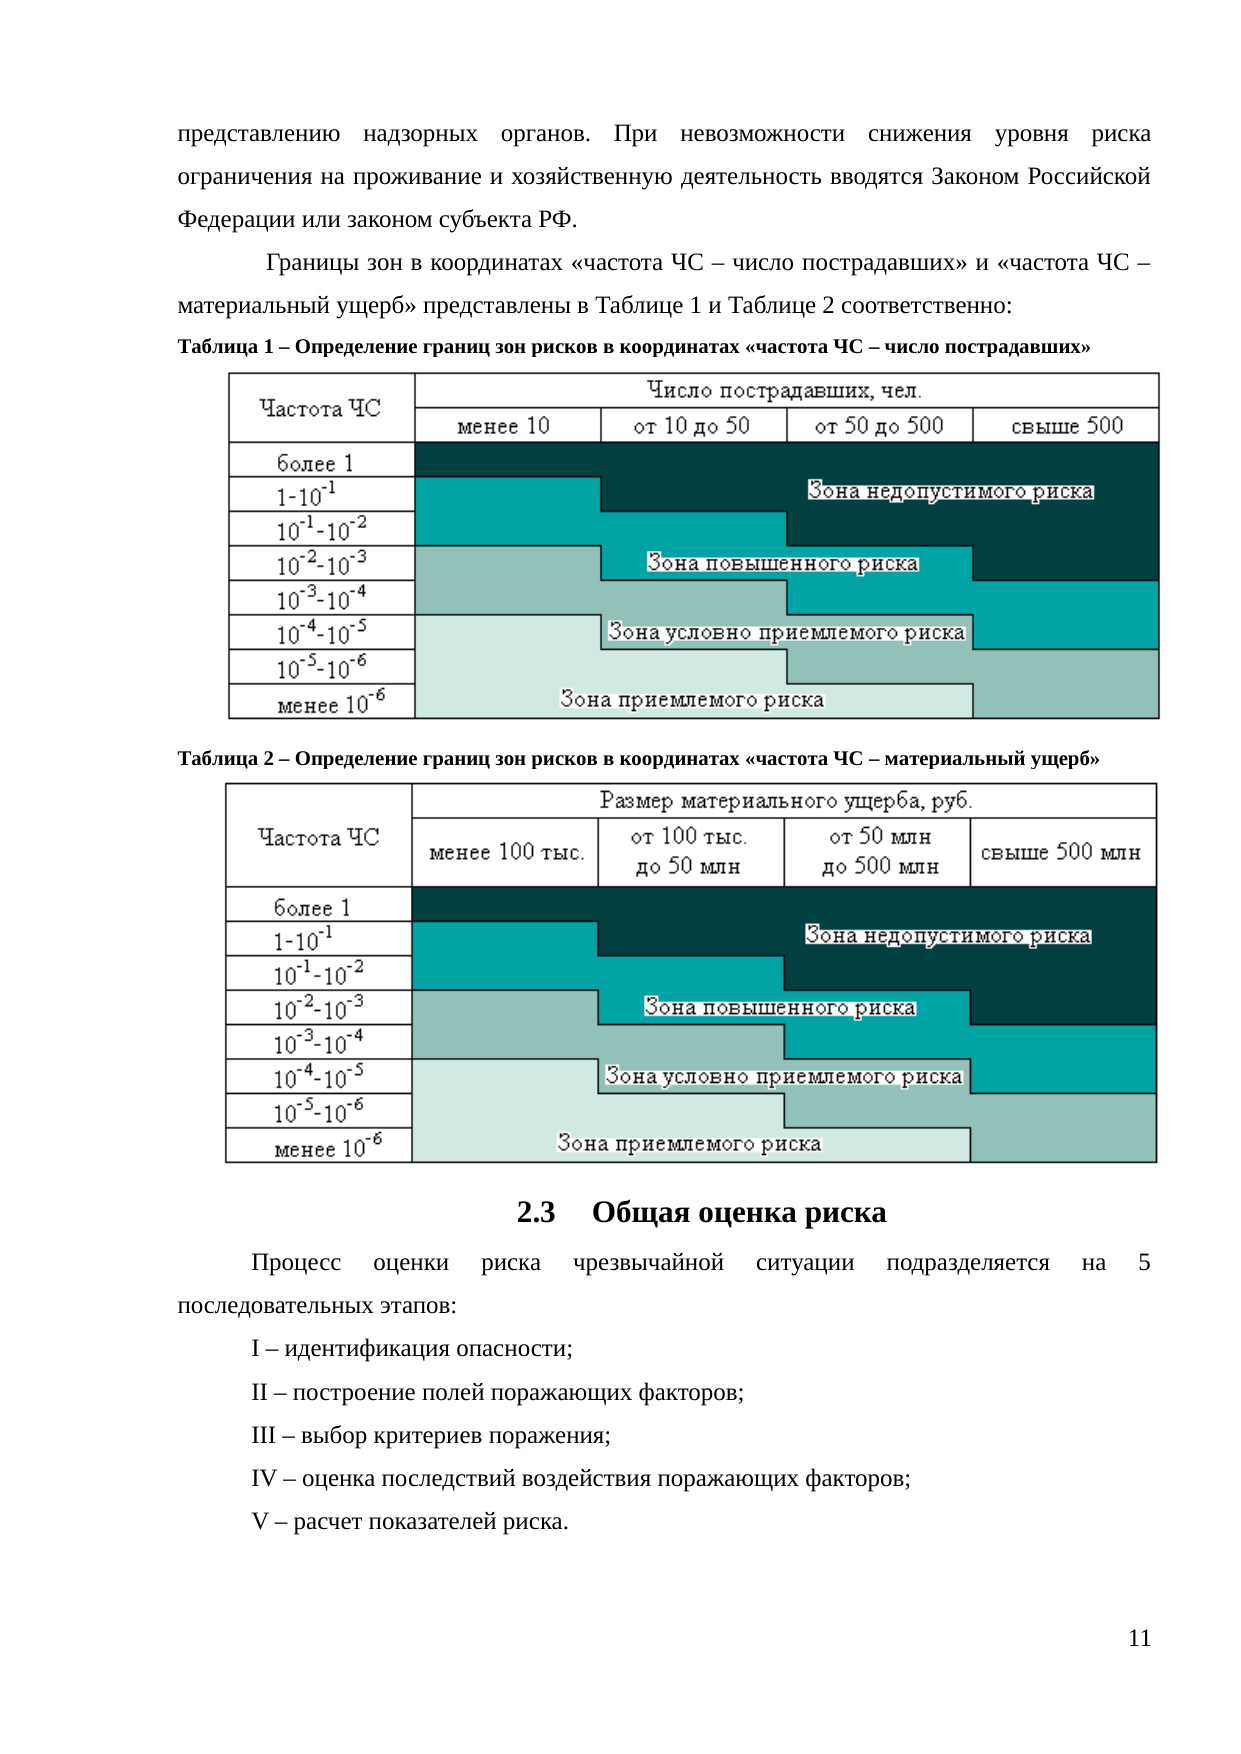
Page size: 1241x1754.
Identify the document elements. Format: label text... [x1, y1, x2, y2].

text IV – оценка последствий воздействия поражающих факторов; [177, 1463, 1152, 1492]
text I – идентификация опасности; [177, 1333, 1152, 1362]
text Таблица 1 – Определение границ зон рисков в координатах «частота ЧС – число пострадавших» [177, 334, 1152, 358]
picture [216, 357, 1171, 732]
text Таблица 2 – Определение границ зон рисков в координатах «частота ЧС – материальный ущерб» [177, 746, 1152, 770]
picture [216, 769, 1167, 1179]
subtitle Общая оценка риска [252, 1193, 1152, 1229]
text V – расчет показателей риска. [177, 1506, 1152, 1535]
text III – выбор критериев поражения; [177, 1420, 1152, 1448]
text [177, 118, 1152, 233]
text Процесс оценки риска чрезвычайной ситуации подразделяется на 5 последовательных этапов: [177, 1247, 1152, 1319]
text II – построение полей поражающих факторов; [177, 1377, 1152, 1405]
text Границы зон в координатах «частота ЧС – число пострадавших» и «частота ЧС – материальный ущерб» представлены в Таблице 1 и Таблице 2 соответственно: [177, 247, 1152, 319]
